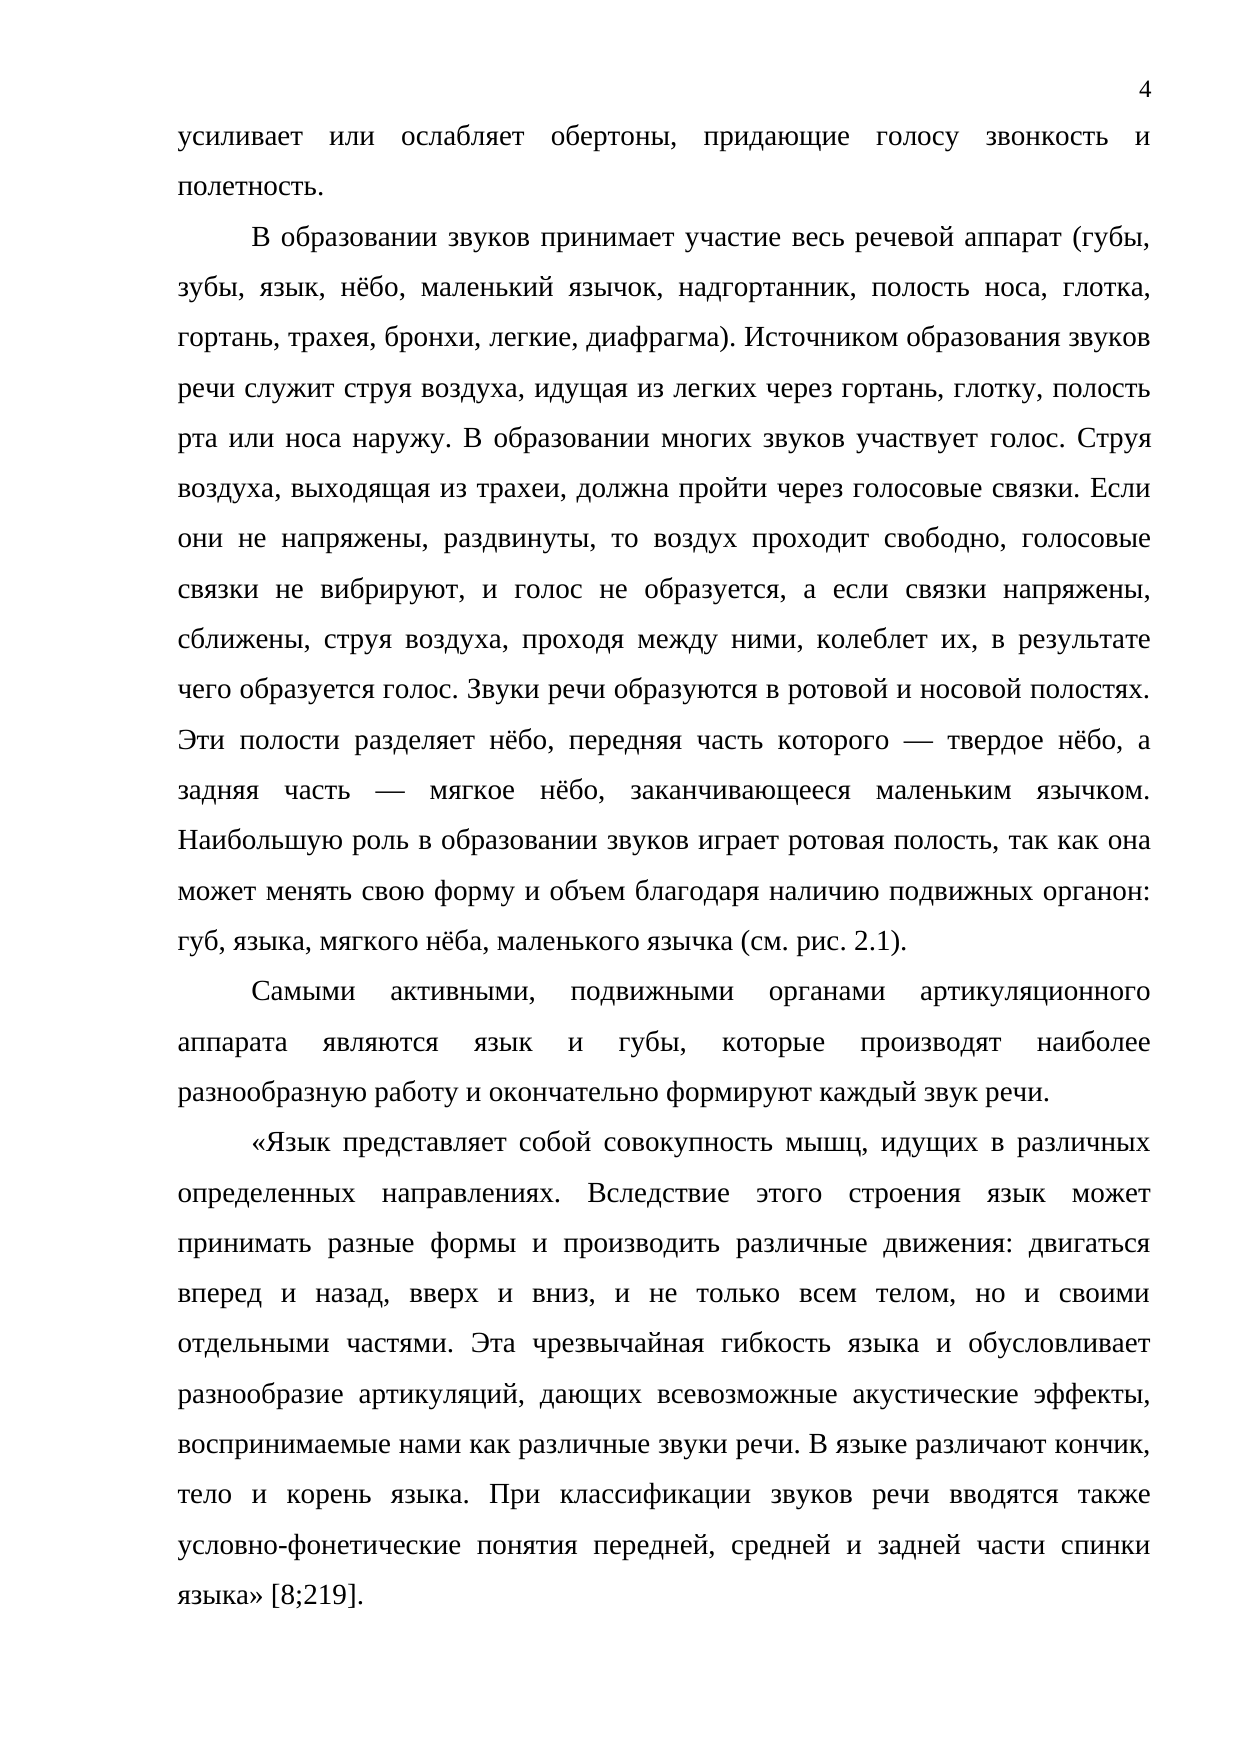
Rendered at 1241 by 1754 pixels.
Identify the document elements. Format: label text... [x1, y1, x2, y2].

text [177, 118, 1152, 202]
text Самыми активными, подвижными органами артикуляционного аппарата являются язык и губы, которые производят наиболее разнообразную работу и окончательно формируют каждый звук речи. [177, 973, 1152, 1108]
text «Язык представляет собой совокупность мышц, идущих в различных определенных направлениях. Вследствие этого строения язык может принимать разные формы и производить различные движения: двигаться вперед и назад, вверх и вниз, и не только всем телом, но и своими отдельными частями. Эта чрезвычайная гибкость языка и обусловливает разнообразие артикуляций, дающих всевозможные акустические эффекты, воспринимаемые нами как различные звуки речи. В языке различают кончик, тело и корень языка. При классификации звуков речи вводятся также условно-фонетические понятия передней, средней и задней части спинки языка» [8;219]. [177, 1124, 1152, 1611]
text В образовании звуков принимает участие весь речевой аппарат (губы, зубы, язык, нёбо, маленький язычок, надгортанник, полость носа, глотка, гортань, трахея, бронхи, легкие, диафрагма). Источником образования звуков речи служит струя воздуха, идущая из легких через гортань, глотку, полость рта или носа наружу. В образовании многих звуков участвует голос. Струя воздуха, выходящая из трахеи, должна пройти через голосовые связки. Если они не напряжены, раздвинуты, то воздух проходит свободно, голосовые связки не вибрируют, и голос не образуется, а если связки напряжены, сближены, струя воздуха, проходя между ними, колеблет их, в результате чего образуется голос. Звуки речи образуются в ротовой и носовой полостях. Эти полости разделяет нёбо, передняя часть которого — твердое нёбо, а задняя часть — мягкое нёбо, заканчивающееся маленьким язычком. Наибольшую роль в образовании звуков играет ротовая полость, так как она может менять свою форму и объем благодаря наличию подвижных органон: губ, языка, мягкого нёба, маленького язычка (см. рис. 2.1). [177, 219, 1152, 957]
